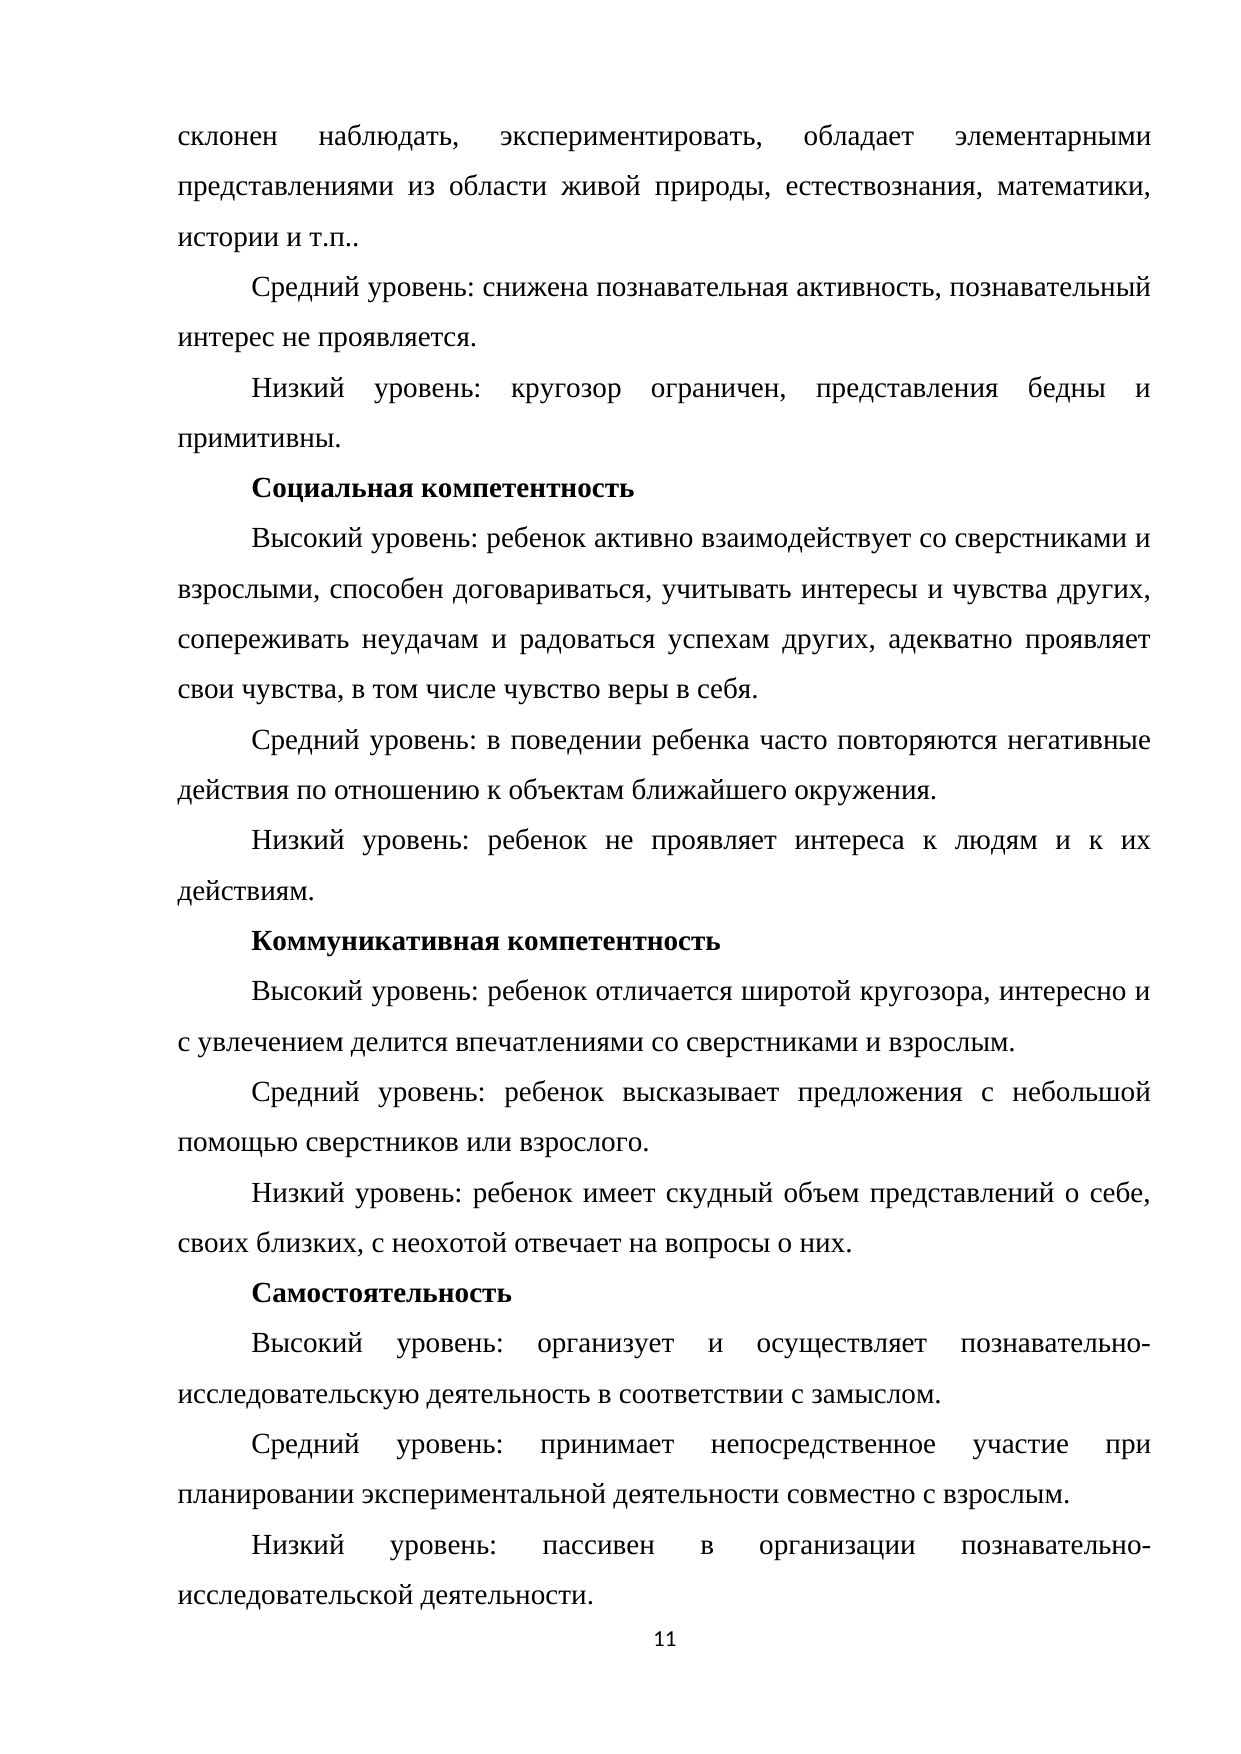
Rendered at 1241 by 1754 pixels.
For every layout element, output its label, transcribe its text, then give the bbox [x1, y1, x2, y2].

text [177, 118, 1152, 252]
text Высокий уровень: ребенок отличается широтой кругозора, интересно и с увлечением делится впечатлениями со сверстниками и взрослым. [177, 973, 1152, 1057]
text Низкий уровень: ребенок имеет скудный объем представлений о себе, своих близких, с неохотой отвечает на вопросы о них. [177, 1175, 1152, 1258]
text Средний уровень: принимает непосредственное участие при планировании экспериментальной деятельности совместно с взрослым. [177, 1426, 1152, 1510]
text Высокий уровень: ребенок активно взаимодействует со сверстниками и взрослыми, способен договариваться, учитывать интересы и чувства других, сопереживать неудачам и радоваться успехам других, адекватно проявляет свои чувства, в том числе чувство веры в себя. [177, 521, 1152, 705]
text Низкий уровень: кругозор ограничен, представления бедны и примитивны. [177, 370, 1152, 453]
text Социальная компетентность [177, 470, 1152, 504]
text Самостоятельность [177, 1275, 1152, 1309]
text Низкий уровень: пассивен в организации познавательно-исследовательской деятельности. [177, 1527, 1152, 1611]
text Высокий уровень: организует и осуществляет познавательно-исследовательскую деятельность в соответствии с замыслом. [177, 1326, 1152, 1409]
text Низкий уровень: ребенок не проявляет интереса к людям и к их действиям. [177, 822, 1152, 906]
text Коммуникативная компетентность [177, 923, 1152, 957]
text Средний уровень: ребенок высказывает предложения с небольшой помощью сверстников или взрослого. [177, 1074, 1152, 1158]
text Средний уровень: в поведении ребенка часто повторяются негативные действия по отношению к объектам ближайшего окружения. [177, 722, 1152, 806]
text Средний уровень: снижена познавательная активность, познавательный интерес не проявляется. [177, 269, 1152, 353]
